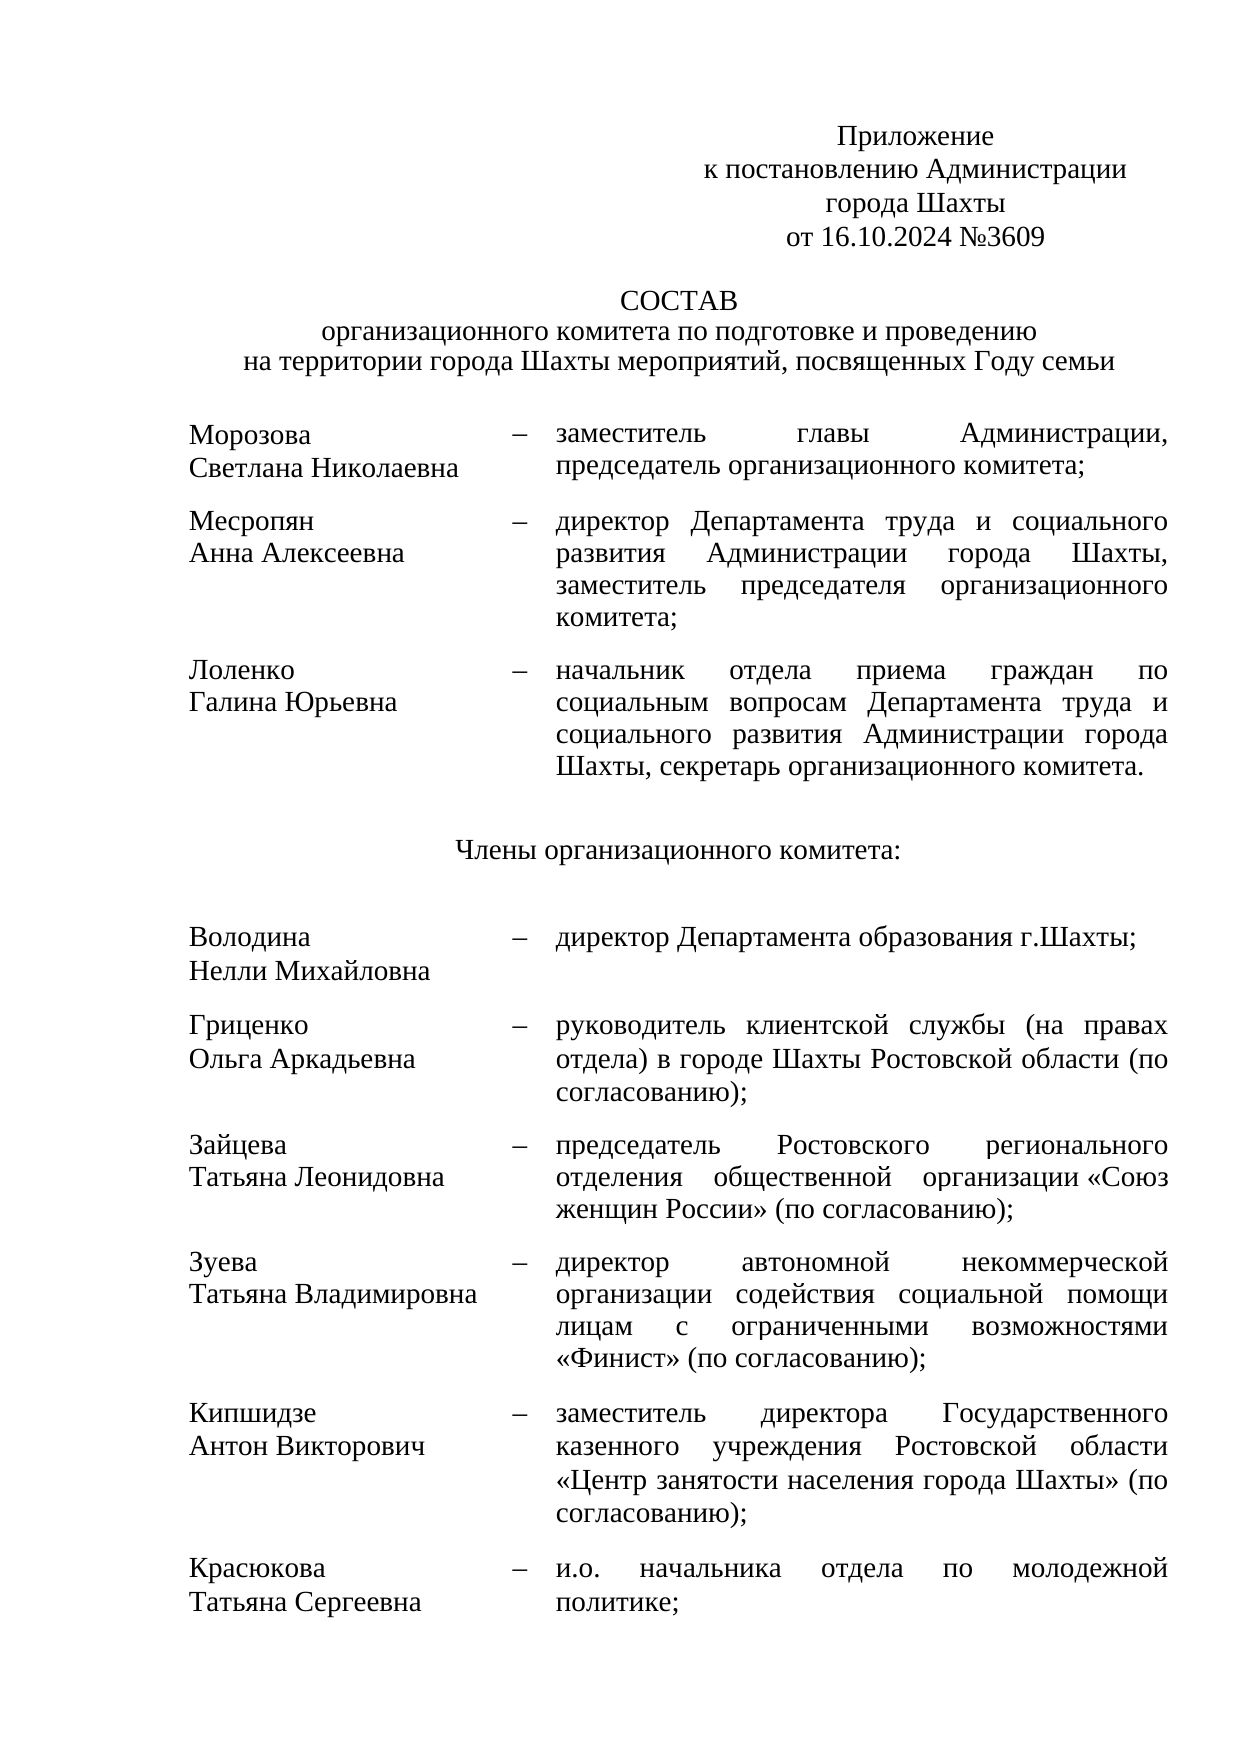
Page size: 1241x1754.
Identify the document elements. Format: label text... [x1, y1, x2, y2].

text к постановлению Администрации [650, 152, 1181, 185]
text на территории города Шахты мероприятий, посвященных Году семьи [177, 346, 1181, 376]
table_cell Зуева Татьяна Владимировна [182, 1235, 490, 1384]
table_cell директор автономной некоммерческой организации содействия социальной помощи лицам с ограниченными возможностями «Финист» (по согласованию); [549, 1235, 1175, 1384]
table_cell Зайцева Татьяна Леонидовна [182, 1119, 490, 1235]
table_cell руководитель клиентской службы (на правах отдела) в городе Шахты Ростовской области (по согласованию); [549, 997, 1175, 1119]
table_cell – [490, 1384, 549, 1539]
table_cell – [490, 1235, 549, 1384]
table_cell Гриценко Ольга Аркадьевна [182, 997, 490, 1119]
table_cell Члены организационного комитета: [182, 824, 1175, 908]
table_cell директор Департамента труда и социального развития Администрации города Шахты, заместитель председателя организационного комитета; [549, 495, 1175, 643]
table_cell – [490, 495, 549, 643]
table_cell и.о. начальника отдела по молодежной политике; [549, 1540, 1175, 1628]
text Приложение [650, 118, 1181, 152]
table_header – [490, 406, 549, 494]
table_cell директор Департамента образования г.Шахты; [549, 909, 1175, 997]
table_cell начальник отдела приема граждан по социальным вопросам Департамента труда и социального развития Администрации города Шахты, секретарь организационного комитета. [549, 643, 1175, 824]
table_cell Красюкова Татьяна Сергеевна [182, 1540, 490, 1628]
table_cell Месропян Анна Алексеевна [182, 495, 490, 643]
table_cell – [490, 1119, 549, 1235]
table_cell председатель Ростовского регионального отделения общественной организации «Союз женщин России» (по согласованию); [549, 1119, 1175, 1235]
text от 16.10.2024 №3609 [650, 219, 1181, 252]
text организационного комитета по подготовке и проведению [177, 316, 1181, 346]
text города Шахты [650, 185, 1181, 219]
text СОСТАВ [177, 286, 1181, 316]
table_cell заместитель директора Государственного казенного учреждения Ростовской области «Центр занятости населения города Шахты» (по согласованию); [549, 1384, 1175, 1539]
table_cell Кипшидзе Антон Викторович [182, 1384, 490, 1539]
table_cell – [490, 643, 549, 824]
table_header Морозова Светлана Николаевна [182, 406, 490, 494]
table_header заместитель главы Администрации, председатель организационного комитета; [549, 406, 1175, 494]
table_cell – [490, 997, 549, 1119]
table_cell – [490, 909, 549, 997]
table_cell – [490, 1540, 549, 1628]
table_cell Лоленко Галина Юрьевна [182, 643, 490, 824]
table_cell Володина Нелли Михайловна [182, 909, 490, 997]
